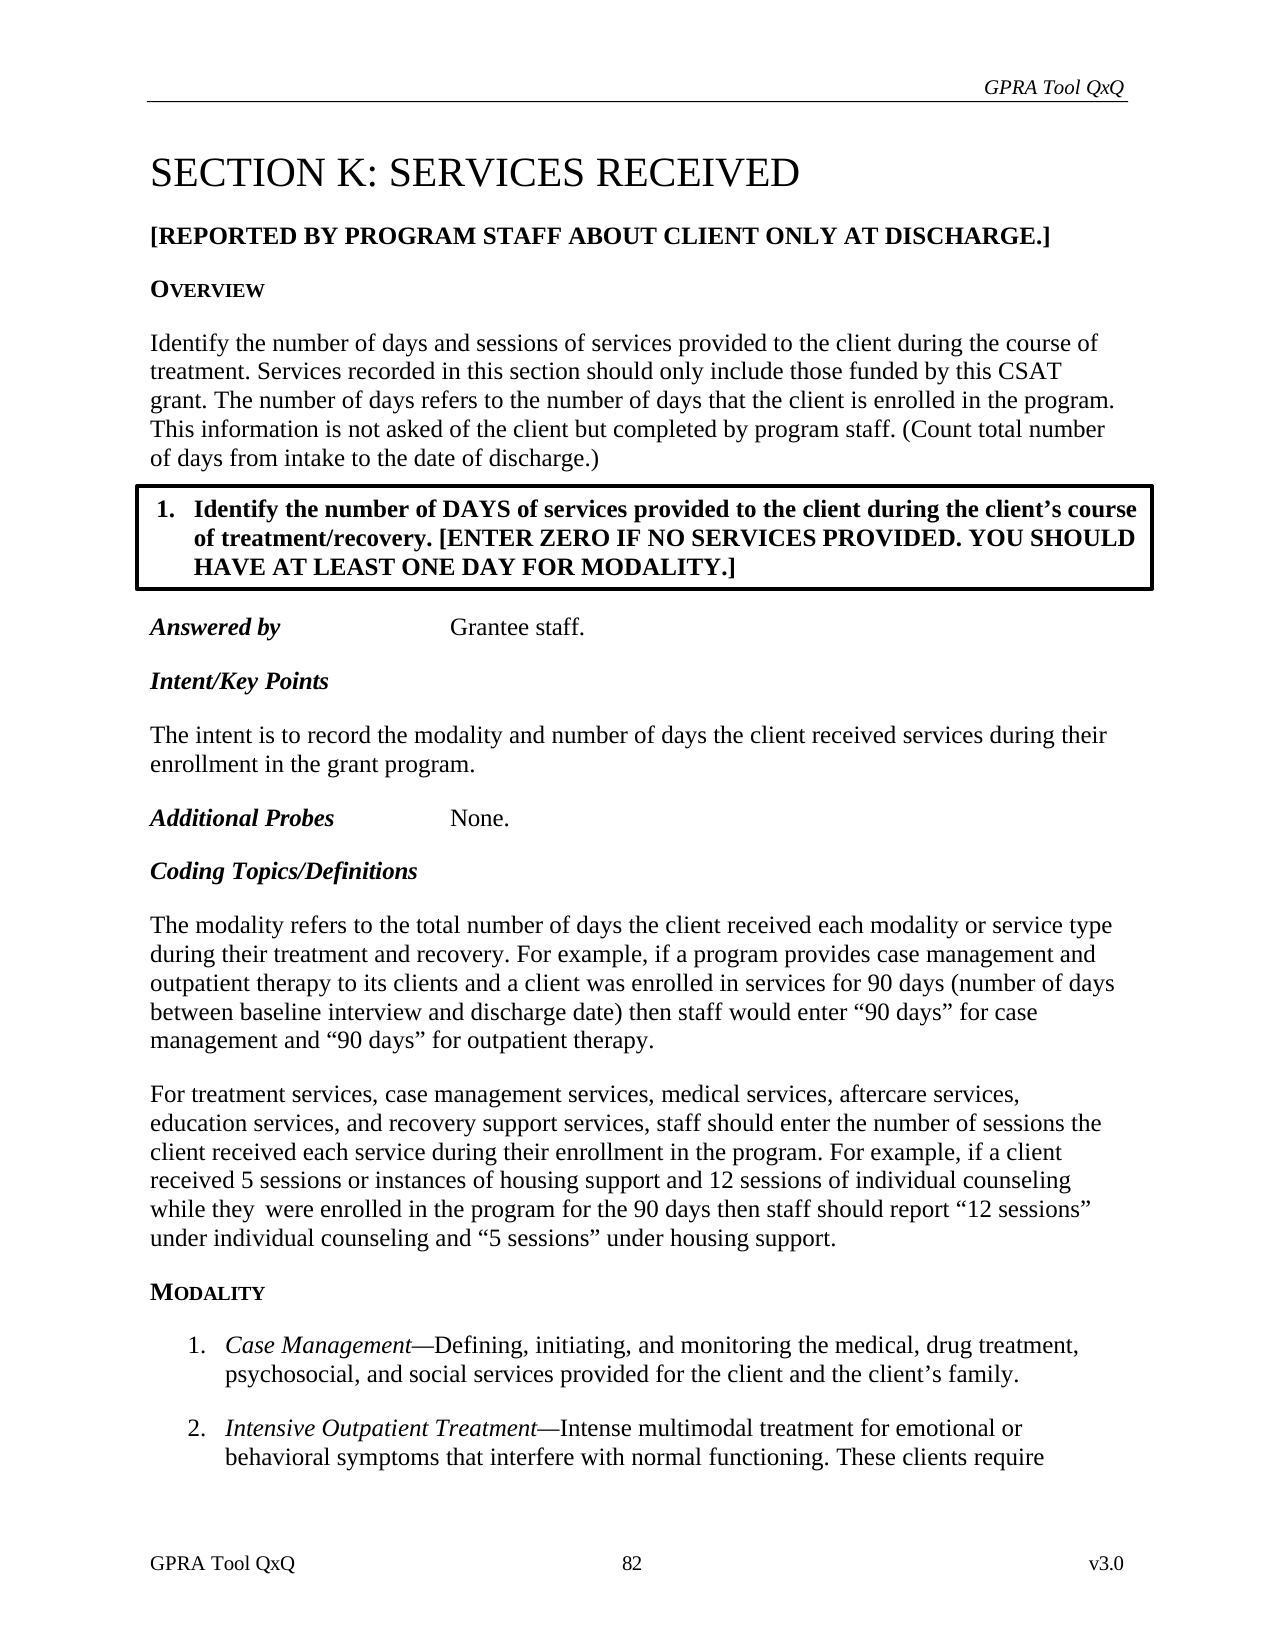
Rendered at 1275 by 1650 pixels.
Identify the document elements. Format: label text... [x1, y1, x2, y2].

subtitle [REPORTED BY PROGRAM STAFF ABOUT CLIENT ONLY AT DISCHARGE.] OVERVIEW [150, 221, 1156, 303]
subtitle Modality [150, 1277, 1156, 1306]
text For treatment services, case management services, medical services, aftercare services, education services, and recovery support services, staff should enter the number of sessions the client received each service during their enrollment in the program. For example, if a client received 5 sessions or instances of housing support and 12 sessions of individual counseling while they were enrolled in the program for the 90 days then staff should report “12 sessions” under individual counseling and “5 sessions” under housing support. [150, 1079, 1123, 1252]
subtitle SECTION K: SERVICES RECEIVED [150, 148, 1156, 196]
list Identify the number of DAYS of services provided to the client during the client’s course of treatment/recovery. [ENTER ZERO IF NO SERVICES PROVIDED. YOU SHOULD HAVE AT LEAST ONE DAY FOR MODALITY.] [156, 494, 1150, 580]
subtitle Coding Topics/Definitions [150, 856, 1156, 885]
text Answered by Grantee staff. [150, 612, 1156, 641]
text Identify the number of days and sessions of services provided to the client during the course of treatment. Services recorded in this section should only include those funded by this CSAT grant. The number of days refers to the number of days that the client is enrolled in the program. This information is not asked of the client but completed by program staff. (Count total number of days from intake to the date of discharge.) [150, 328, 1117, 471]
subtitle Intent/Key Points [150, 666, 1156, 695]
text The modality refers to the total number of days the client received each modality or service type during their treatment and recovery. For example, if a program provides case management and outpatient therapy to its clients and a client was enrolled in services for 90 days (number of days between baseline interview and discharge date) then staff would enter “90 days” for case management and “90 days” for outpatient therapy. [150, 910, 1156, 1054]
list Case Management—Defining, initiating, and monitoring the medical, drug treatment, psychosocial, and social services provided for the client and the client’s family. [187, 1331, 1079, 1388]
text Additional Probes None. [150, 803, 1156, 831]
list Intensive Outpatient Treatment—Intense multimodal treatment for emotional or behavioral symptoms that interfere with normal functioning. These clients require [187, 1413, 1044, 1471]
text The intent is to record the modality and number of days the client received services during their enrollment in the grant program. [150, 720, 1156, 777]
